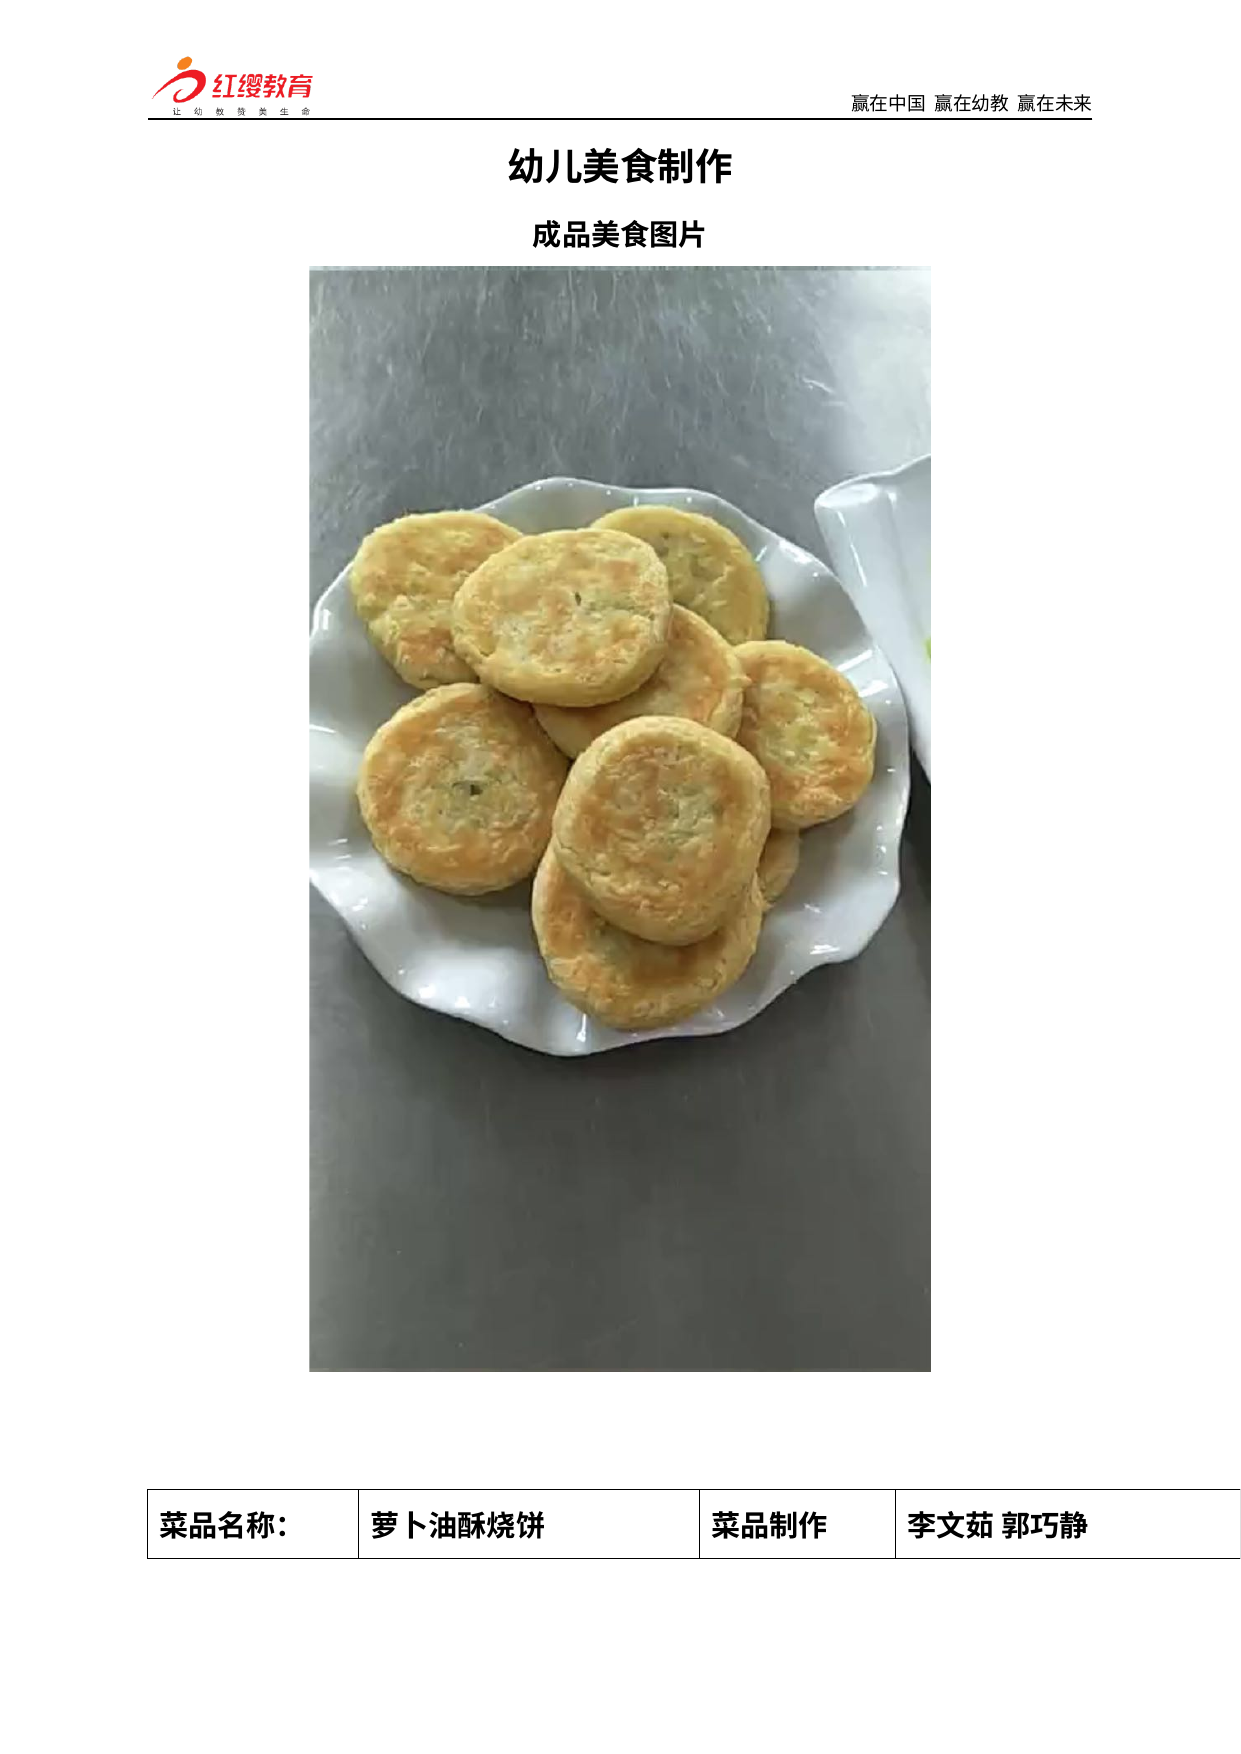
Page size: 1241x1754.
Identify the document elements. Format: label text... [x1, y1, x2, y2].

picture [309, 266, 931, 1372]
table_header 菜品制作者： [700, 1490, 895, 1558]
text 成品美食图片 [148, 198, 1092, 266]
picture [147, 52, 317, 118]
text 幼儿美食制作 [148, 131, 1092, 198]
table_header 李文茹 郭巧静 [896, 1490, 1240, 1558]
table_header 菜品名称： [148, 1490, 358, 1558]
table_header 萝卜油酥烧饼 [359, 1490, 699, 1558]
